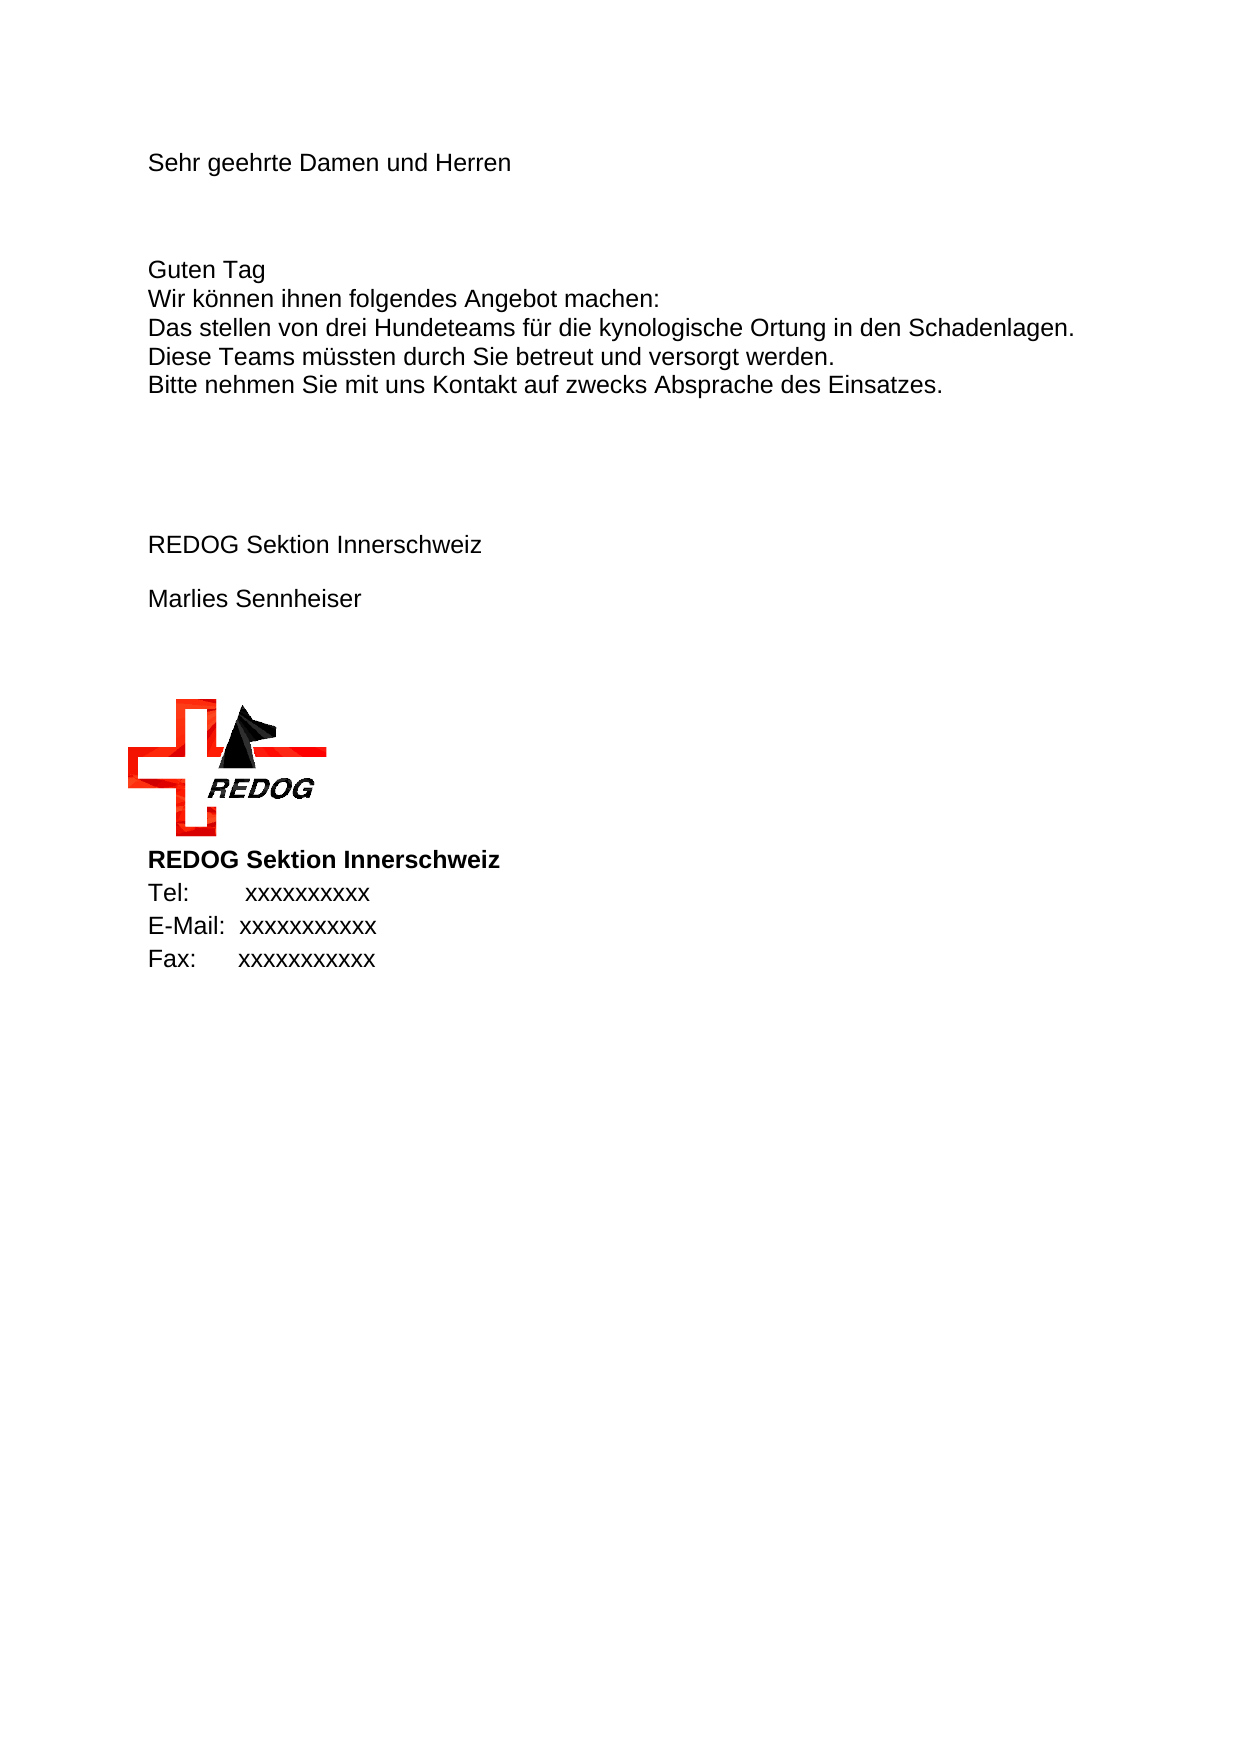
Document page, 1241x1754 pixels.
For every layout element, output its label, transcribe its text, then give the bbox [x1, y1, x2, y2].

text Sehr geehrte Damen und Herren [148, 148, 1093, 176]
text REDOG Sektion Innerschweiz [148, 845, 1093, 873]
text Tel: xxxxxxxxxx [148, 878, 1093, 907]
text REDOG Sektion Innerschweiz [148, 530, 1093, 559]
text Marlies Sennheiser [148, 584, 1093, 613]
picture [128, 651, 327, 865]
text E-Mail: xxxxxxxxxxx [148, 911, 1093, 939]
text Fax: xxxxxxxxxxx [148, 944, 1093, 973]
text Guten Tag Wir können ihnen folgendes Angebot machen: Das stellen von drei Hundeteams für die kynologische Ortung in den Schadenlagen. Diese Teams müssten durch Sie betreut und versorgt werden. Bitte nehmen Sie mit uns Kontakt auf zwecks Absprache des Einsatzes. [148, 255, 1093, 399]
